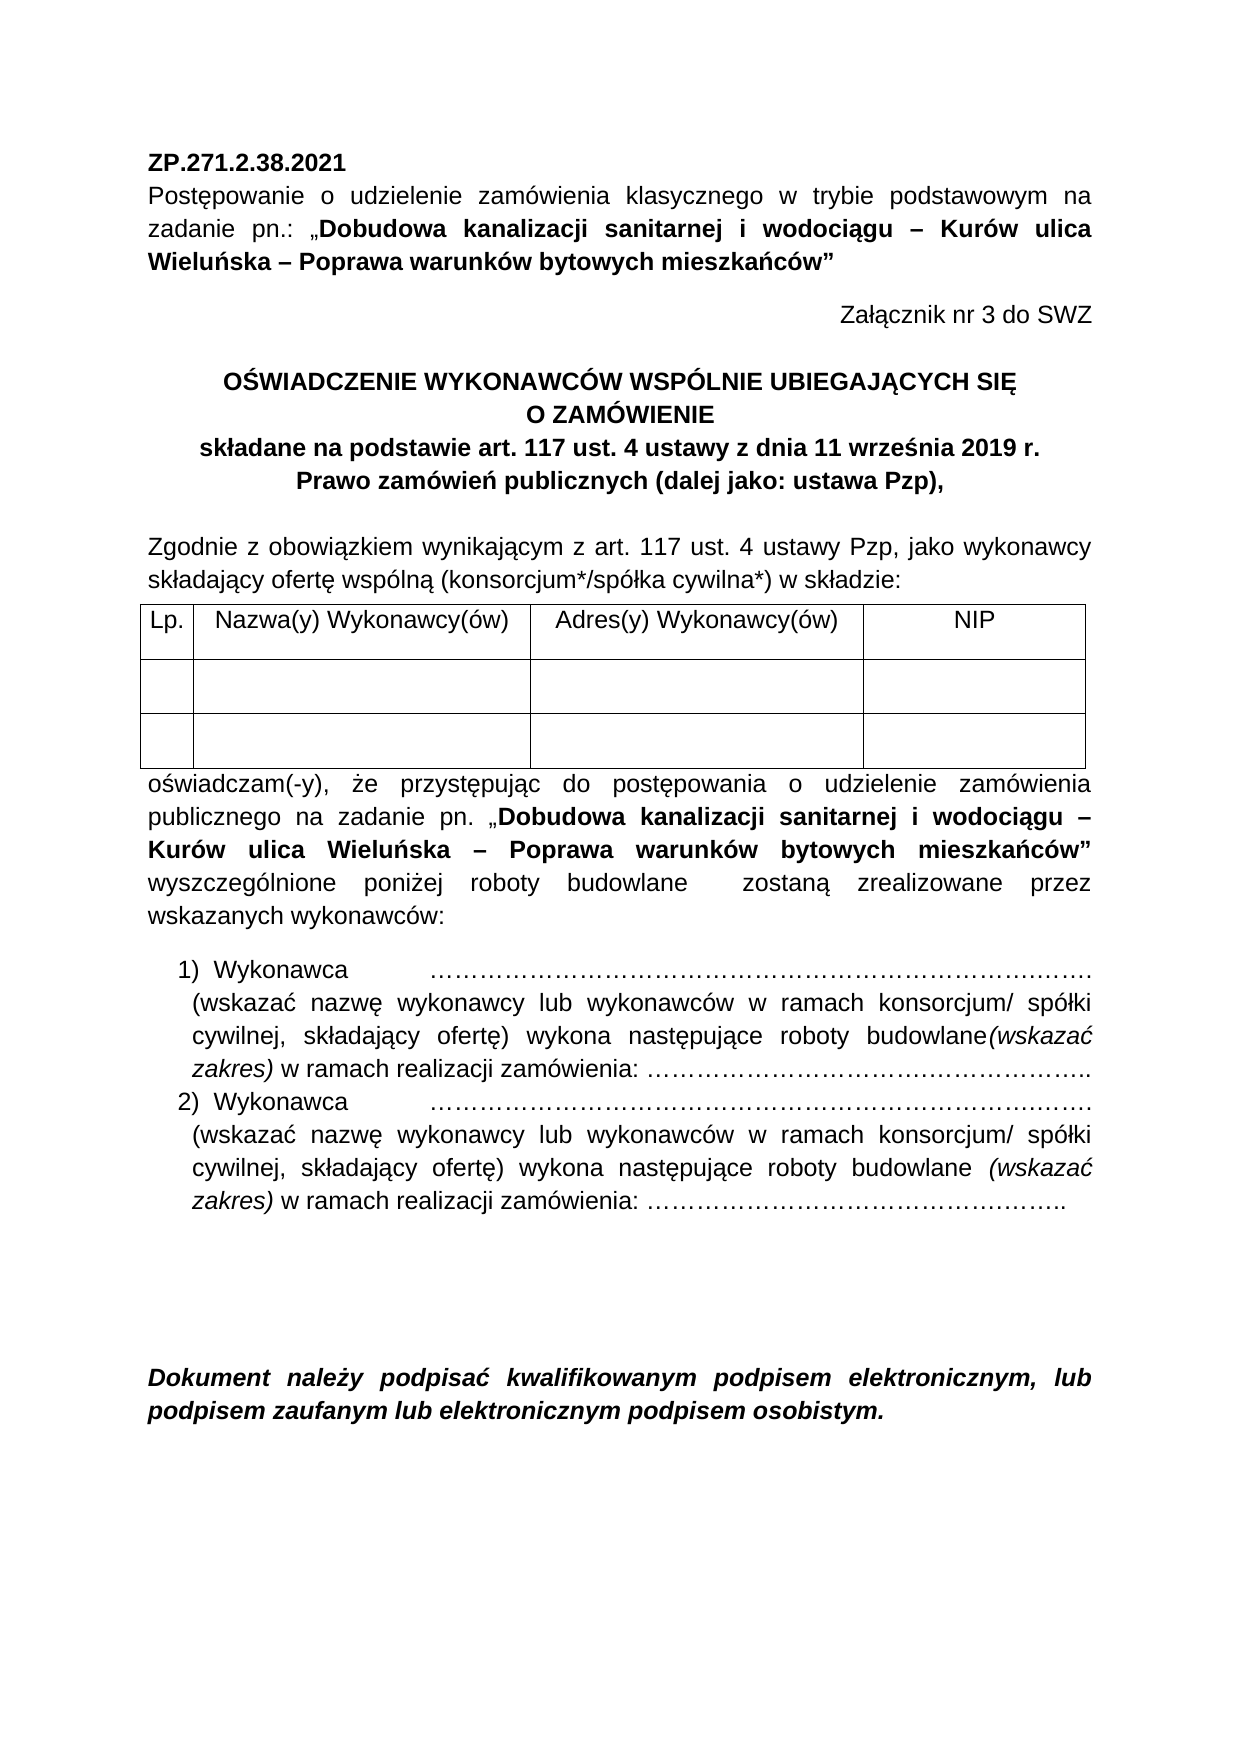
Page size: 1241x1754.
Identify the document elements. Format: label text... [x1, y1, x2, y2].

list Wykonawca ……………………………………………………………….……. (wskazać nazwę wykonawcy lub wykonawców w ramach konsorcjum/ spółki cywilnej, składający ofertę) wykona następujące roboty budowlane (wskazać zakres) w ramach realizacji zamówienia: …………………………………….…….. [177, 1087, 1093, 1215]
table_cell [141, 714, 193, 768]
text Dokument należy podpisać kwalifikowanym podpisem elektronicznym, lub podpisem zaufanym lub elektronicznym podpisem osobistym. [148, 1363, 1093, 1425]
text oświadczam(-y), że przystępując do postępowania o udzielenie zamówienia publicznego na zadanie pn. „Dobudowa kanalizacji sanitarnej i wodociągu – Kurów ulica Wieluńska – Poprawa warunków bytowych mieszkańców” wyszczególnione poniżej roboty budowlane zostaną zrealizowane przez wskazanych wykonawców: [148, 769, 1093, 930]
table_cell [531, 714, 863, 768]
list Wykonawca ……………………………………………………………….……. (wskazać nazwę wykonawcy lub wykonawców w ramach konsorcjum/ spółki cywilnej, składający ofertę) wykona następujące roboty budowlane(wskazać zakres) w ramach realizacji zamówienia: …………………………….……………….. [177, 955, 1093, 1083]
table_header Lp. [141, 605, 193, 658]
table_cell [864, 714, 1085, 768]
table_cell [194, 714, 530, 768]
table_header NIP [864, 605, 1085, 658]
text ZP.271.2.38.2021 [148, 148, 1093, 176]
text składane na podstawie art. 117 ust. 4 ustawy z dnia 11 września 2019 r. [148, 433, 1093, 461]
text O ZAMÓWIENIE [148, 399, 1093, 428]
table_cell [864, 660, 1085, 713]
table_header Adres(y) Wykonawcy(ów) [531, 605, 863, 658]
text Zgodnie z obowiązkiem wynikającym z art. 117 ust. 4 ustawy Pzp, jako wykonawcy składający ofertę wspólną (konsorcjum*/spółka cywilna*) w składzie: [148, 532, 1093, 593]
table_cell [141, 660, 193, 713]
text OŚWIADCZENIE WYKONAWCÓW WSPÓLNIE UBIEGAJĄCYCH SIĘ [148, 367, 1093, 395]
table_header Nazwa(y) Wykonawcy(ów) [194, 605, 530, 658]
text Załącznik nr 3 do SWZ [668, 301, 1093, 329]
table_cell [194, 660, 530, 713]
text Prawo zamówień publicznych (dalej jako: ustawa Pzp), [148, 466, 1093, 494]
text Postępowanie o udzielenie zamówienia klasycznego w trybie podstawowym na zadanie pn.: „Dobudowa kanalizacji sanitarnej i wodociągu – Kurów ulica Wieluńska – Poprawa warunków bytowych mieszkańców” [148, 181, 1093, 275]
table_cell [531, 660, 863, 713]
